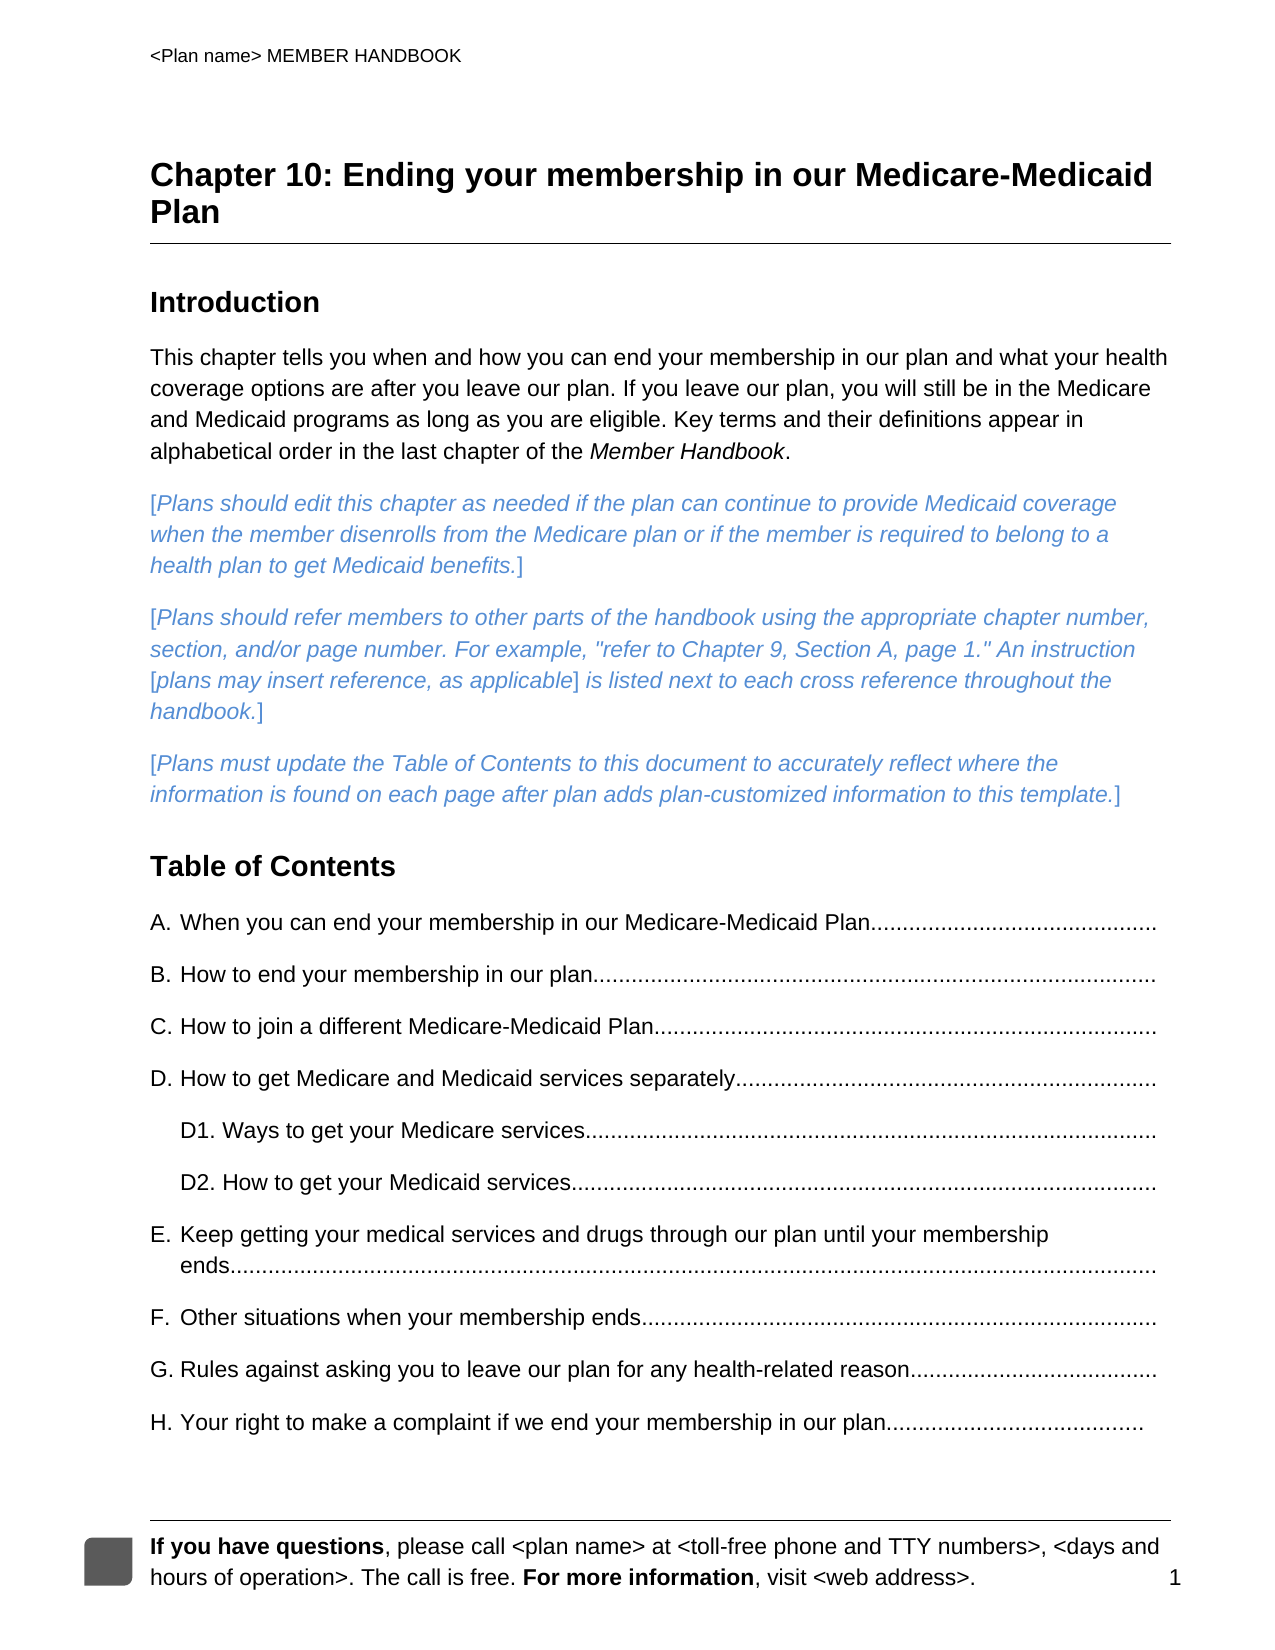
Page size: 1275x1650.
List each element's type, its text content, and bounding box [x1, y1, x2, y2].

text Table of Contents [150, 847, 1171, 884]
text D2. How to get your Medicaid services 7 [180, 1165, 1096, 1197]
text G. Rules against asking you to leave our plan for any health-related reason 9 [150, 1353, 1096, 1384]
text C. How to join a different Medicare-Medicaid Plan 5 [150, 1009, 1096, 1040]
text H. Your right to make a complaint if we end your membership in our plan 10 [150, 1405, 1096, 1436]
text D. How to get Medicare and Medicaid services separately 5 [150, 1061, 1096, 1092]
text F. Other situations when your membership ends 8 [150, 1301, 1096, 1332]
text B. How to end your membership in our plan 4 [150, 957, 1096, 988]
text D1. Ways to get your Medicare services 5 [180, 1113, 1096, 1144]
text E. Keep getting your medical services and drugs through our plan until your membership ends 8 [150, 1217, 1096, 1280]
text A. When you can end your membership in our Medicare-Medicaid Plan 3 [150, 905, 1096, 936]
text [Plans should edit this chapter as needed if the plan can continue to provide Medicaid coverage when the member disenrolls from the Medicare plan or if the member is required to belong to a health plan to get Medicaid benefits.] [150, 486, 1171, 580]
text This chapter tells you when and how you can end your membership in our plan and what your health coverage options are after you leave our plan. If you leave our plan, you will still be in the Medicare and Medicaid programs as long as you are eligible. Key terms and their definitions appear in alphabetical order in the last chapter of the Member Handbook. [150, 340, 1171, 465]
text Introduction [150, 282, 1171, 319]
text [Plans should refer members to other parts of the handbook using the appropriate chapter number, section, and/or page number. For example, "refer to Chapter 9, Section A, page 1." An instruction [plans may insert reference, as applicable] is listed next to each cross reference throughout the handbook.] [150, 601, 1171, 726]
text [Plans must update the Table of Contents to this document to accurately reflect where the information is found on each page after plan adds plan-customized information to this template.] [150, 747, 1171, 809]
subtitle Chapter 10: Ending your membership in our Medicare-Medicaid Plan [150, 156, 1171, 243]
